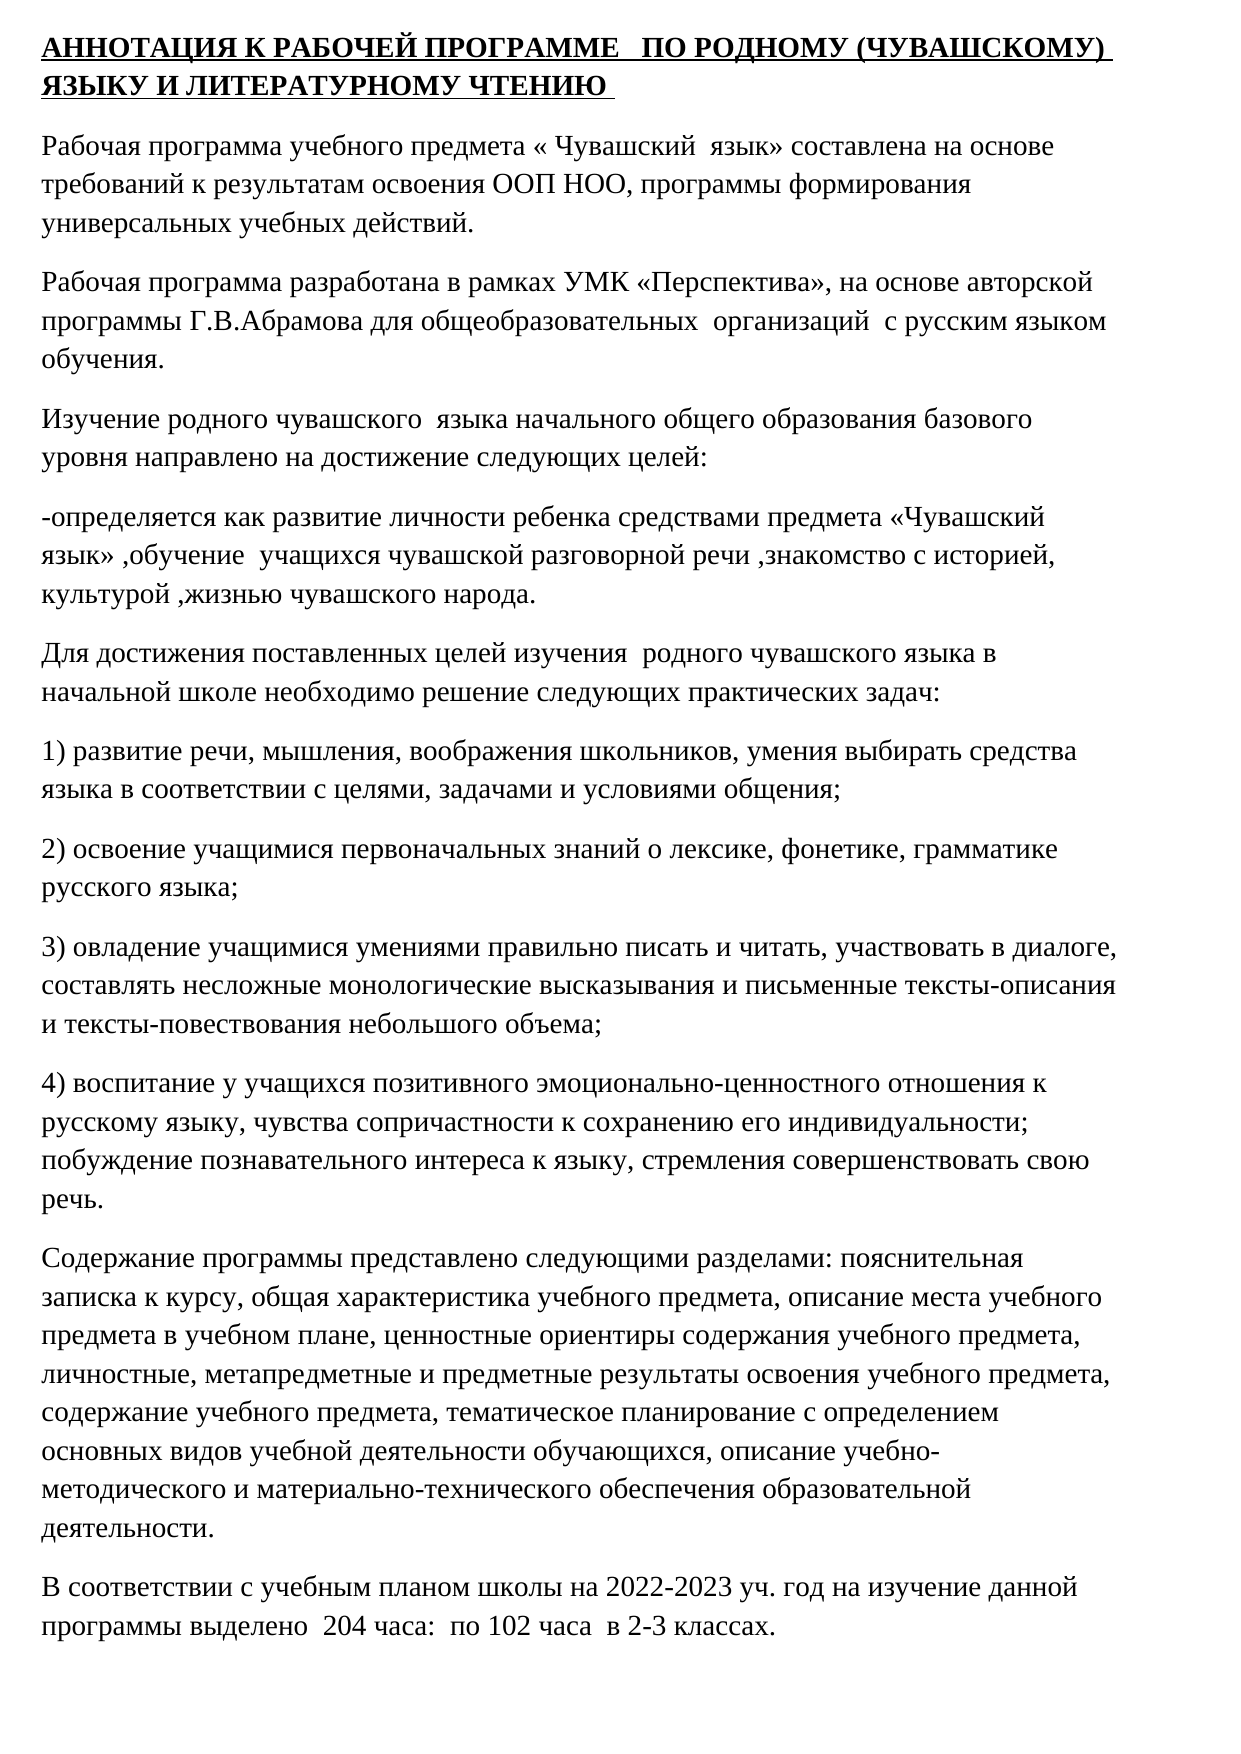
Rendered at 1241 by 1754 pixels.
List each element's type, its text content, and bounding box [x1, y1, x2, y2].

text Рабочая программа учебного предмета « Чувашский язык» составлена на основе требований к результатам освоения ООП НОО, программы формирования универсальных учебных действий. [41, 128, 1122, 238]
text АННОТАЦИЯ К РАБОЧЕЙ ПРОГРАММЕ ПО РОДНОМУ (ЧУВАШСКОМУ) ЯЗЫКУ И ЛИТЕРАТУРНОМУ ЧТЕНИЮ [41, 30, 1122, 102]
text -определяется как развитие личности ребенка средствами предмета «Чувашский язык» ,обучение учащихся чувашской разговорной речи ,знакомство с историей, культурой ,жизнью чувашского народа. [41, 499, 1122, 609]
text Содержание программы представлено следующими разделами: пояснительная записка к курсу, общая характеристика учебного предмета, описание места учебного предмета в учебном плане, ценностные ориентиры содержания учебного предмета, личностные, метапредметные и предметные результаты освоения учебного предмета, содержание учебного предмета, тематическое планирование с определением основных видов учебной деятельности обучающихся, описание учебно-методического и материально-технического обеспечения образовательной деятельности. [41, 1240, 1122, 1544]
text В соответствии с учебным планом школы на 2022-2023 уч. год на изучение данной программы выделено 204 часа: по 102 часа в 2-3 классах. [41, 1569, 1122, 1642]
text 1) развитие речи, мышления, воображения школьников, умения выбирать средства языка в соответствии с целями, задачами и условиями общения; [41, 733, 1122, 805]
text Рабочая программа разработана в рамках УМК «Перспектива», на основе авторской программы Г.В.Абрамова для общеобразовательных организаций с русским языком обучения. [41, 264, 1122, 375]
text Изучение родного чувашского языка начального общего образования базового уровня направлено на достижение следующих целей: [41, 401, 1122, 473]
text 3) овладение учащимися умениями правильно писать и читать, участвовать в диалоге, составлять несложные монологические высказывания и письменные тексты-описания и тексты-повествования небольшого объема; [41, 929, 1122, 1039]
text Для достижения поставленных целей изучения родного чувашского языка в начальной школе необходимо решение следующих практических задач: [41, 635, 1122, 707]
text 2) освоение учащимися первоначальных знаний о лексике, фонетике, грамматике русского языка; [41, 831, 1122, 903]
text 4) воспитание у учащихся позитивного эмоционально-ценностного отношения к русскому языку, чувства сопричастности к сохранению его индивидуальности; побуждение познавательного интереса к языку, стремления совершенствовать свою речь. [41, 1065, 1122, 1214]
